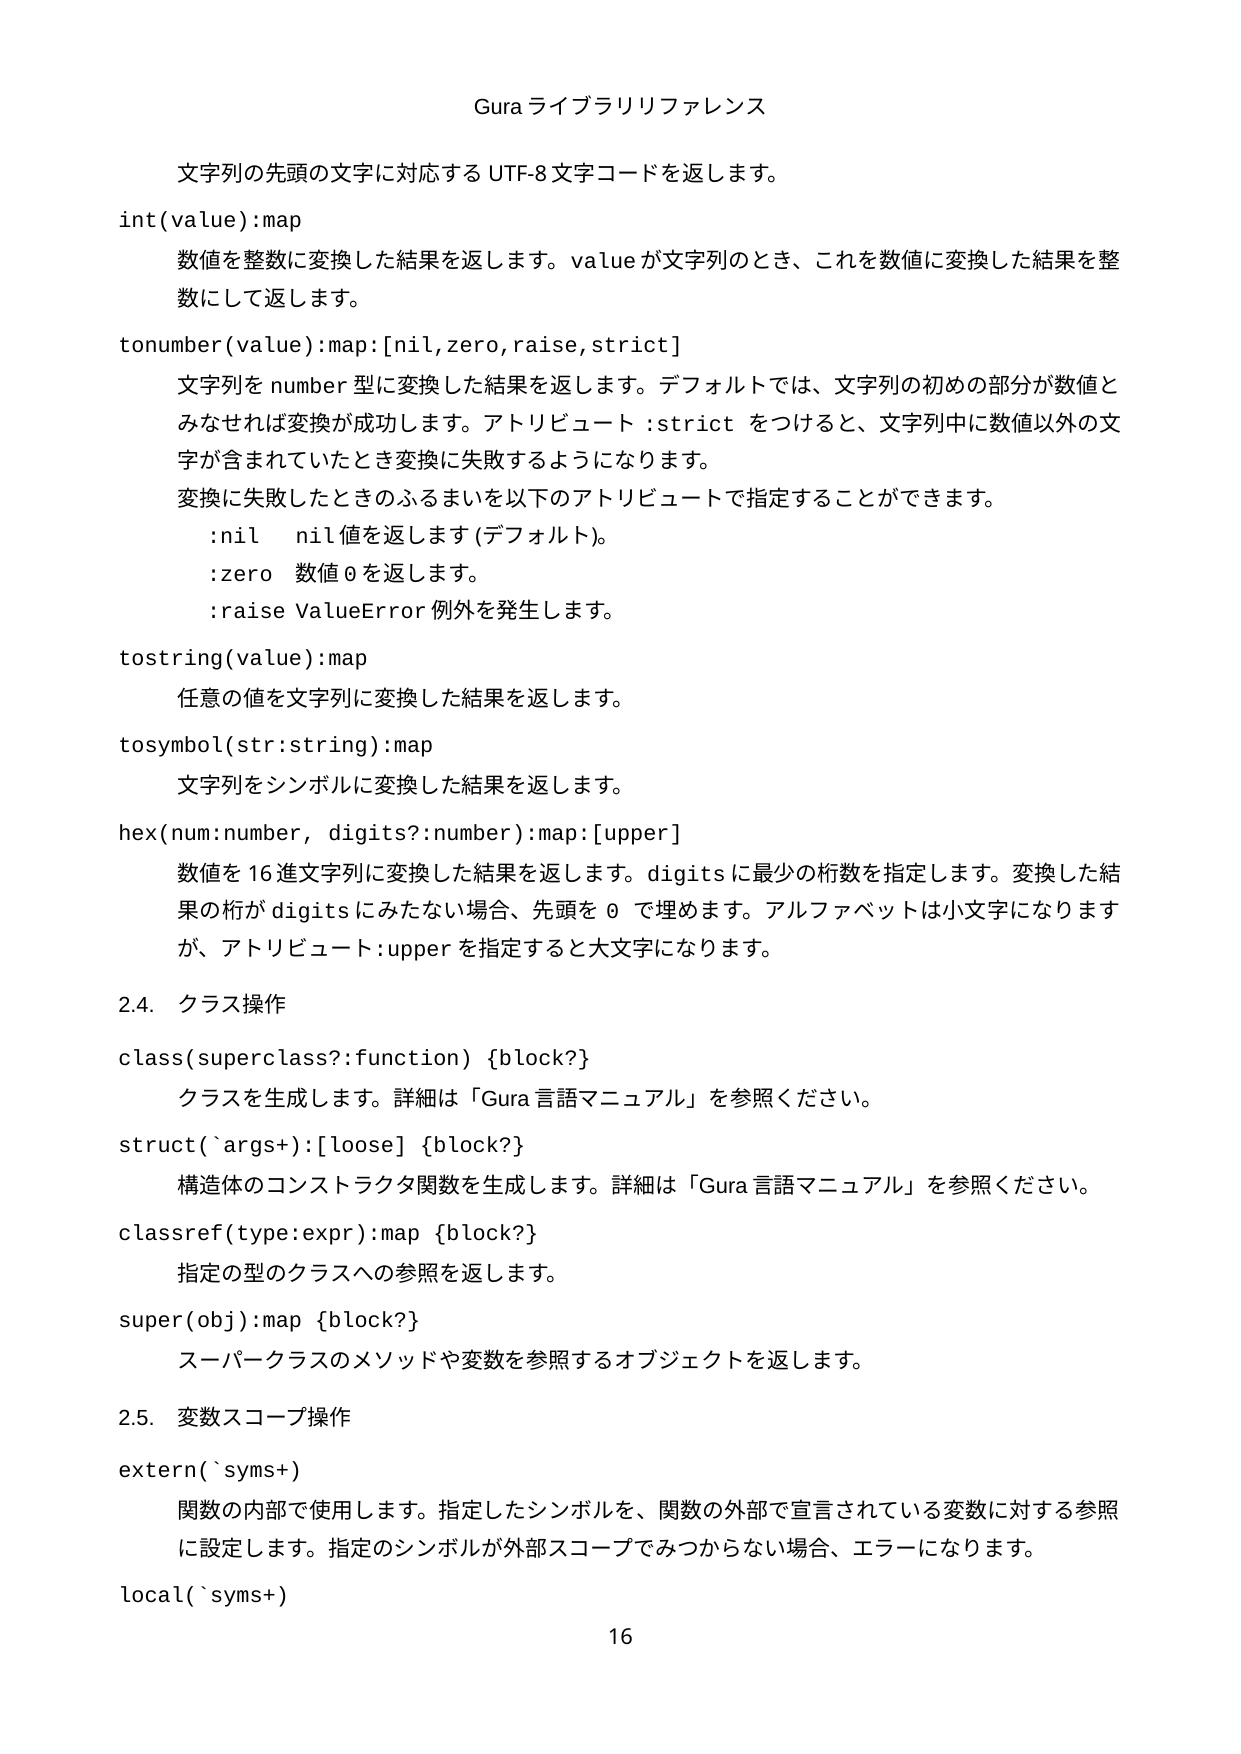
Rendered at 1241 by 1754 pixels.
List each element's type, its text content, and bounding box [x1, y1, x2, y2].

text tonumber(value):map:[nil,zero,raise,strict] 文字列をnumber型に変換した結果を返します。デフォルトでは、文字列の初めの部分が数値とみなせれば変換が成功します。アトリビュート :strict をつけると、文字列中に数値以外の文字が含まれていたとき変換に失敗するようになります。 変換に失敗したときのふるまいを以下のアトリビュートで指定することができます。 :nil nil値を返します (デフォルト)。 :zero 数値0を返します。 :raise ValueError例外を発生します。 [118, 328, 1122, 628]
text class(superclass?:function) {block?} クラスを生成します。詳細は「Gura言語マニュアル」を参照ください。 [118, 1041, 1122, 1116]
text extern(`syms+) 関数の内部で使用します。指定したシンボルを、関数の外部で宣言されている変数に対する参照に設定します。指定のシンボルが外部スコープでみつからない場合、エラーになります。 [118, 1453, 1122, 1566]
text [118, 1578, 1122, 1616]
text hex(num:number, digits?:number):map:[upper] 数値を16進文字列に変換した結果を返します。digitsに最少の桁数を指定します。変換した結果の桁がdigitsにみたない場合、先頭を 0 で埋めます。アルファベットは小文字になりますが、アトリビュート:upperを指定すると大文字になります。 [118, 816, 1122, 966]
text super(obj):map {block?} スーパークラスのメソッドや変数を参照するオブジェクトを返します。 [118, 1303, 1122, 1378]
text クラス操作 [118, 984, 1122, 1022]
text int(value):map 数値を整数に変換した結果を返します。valueが文字列のとき、これを数値に変換した結果を整数にして返します。 [118, 203, 1122, 316]
text tostring(value):map 任意の値を文字列に変換した結果を返します。 [118, 641, 1122, 716]
text 変数スコープ操作 [118, 1397, 1122, 1434]
text tosymbol(str:string):map 文字列をシンボルに変換した結果を返します。 [118, 728, 1122, 803]
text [118, 153, 1122, 191]
text struct(`args+):[loose] {block?} 構造体のコンストラクタ関数を生成します。詳細は「Gura言語マニュアル」を参照ください。 [118, 1128, 1122, 1203]
text classref(type:expr):map {block?} 指定の型のクラスへの参照を返します。 [118, 1216, 1122, 1291]
